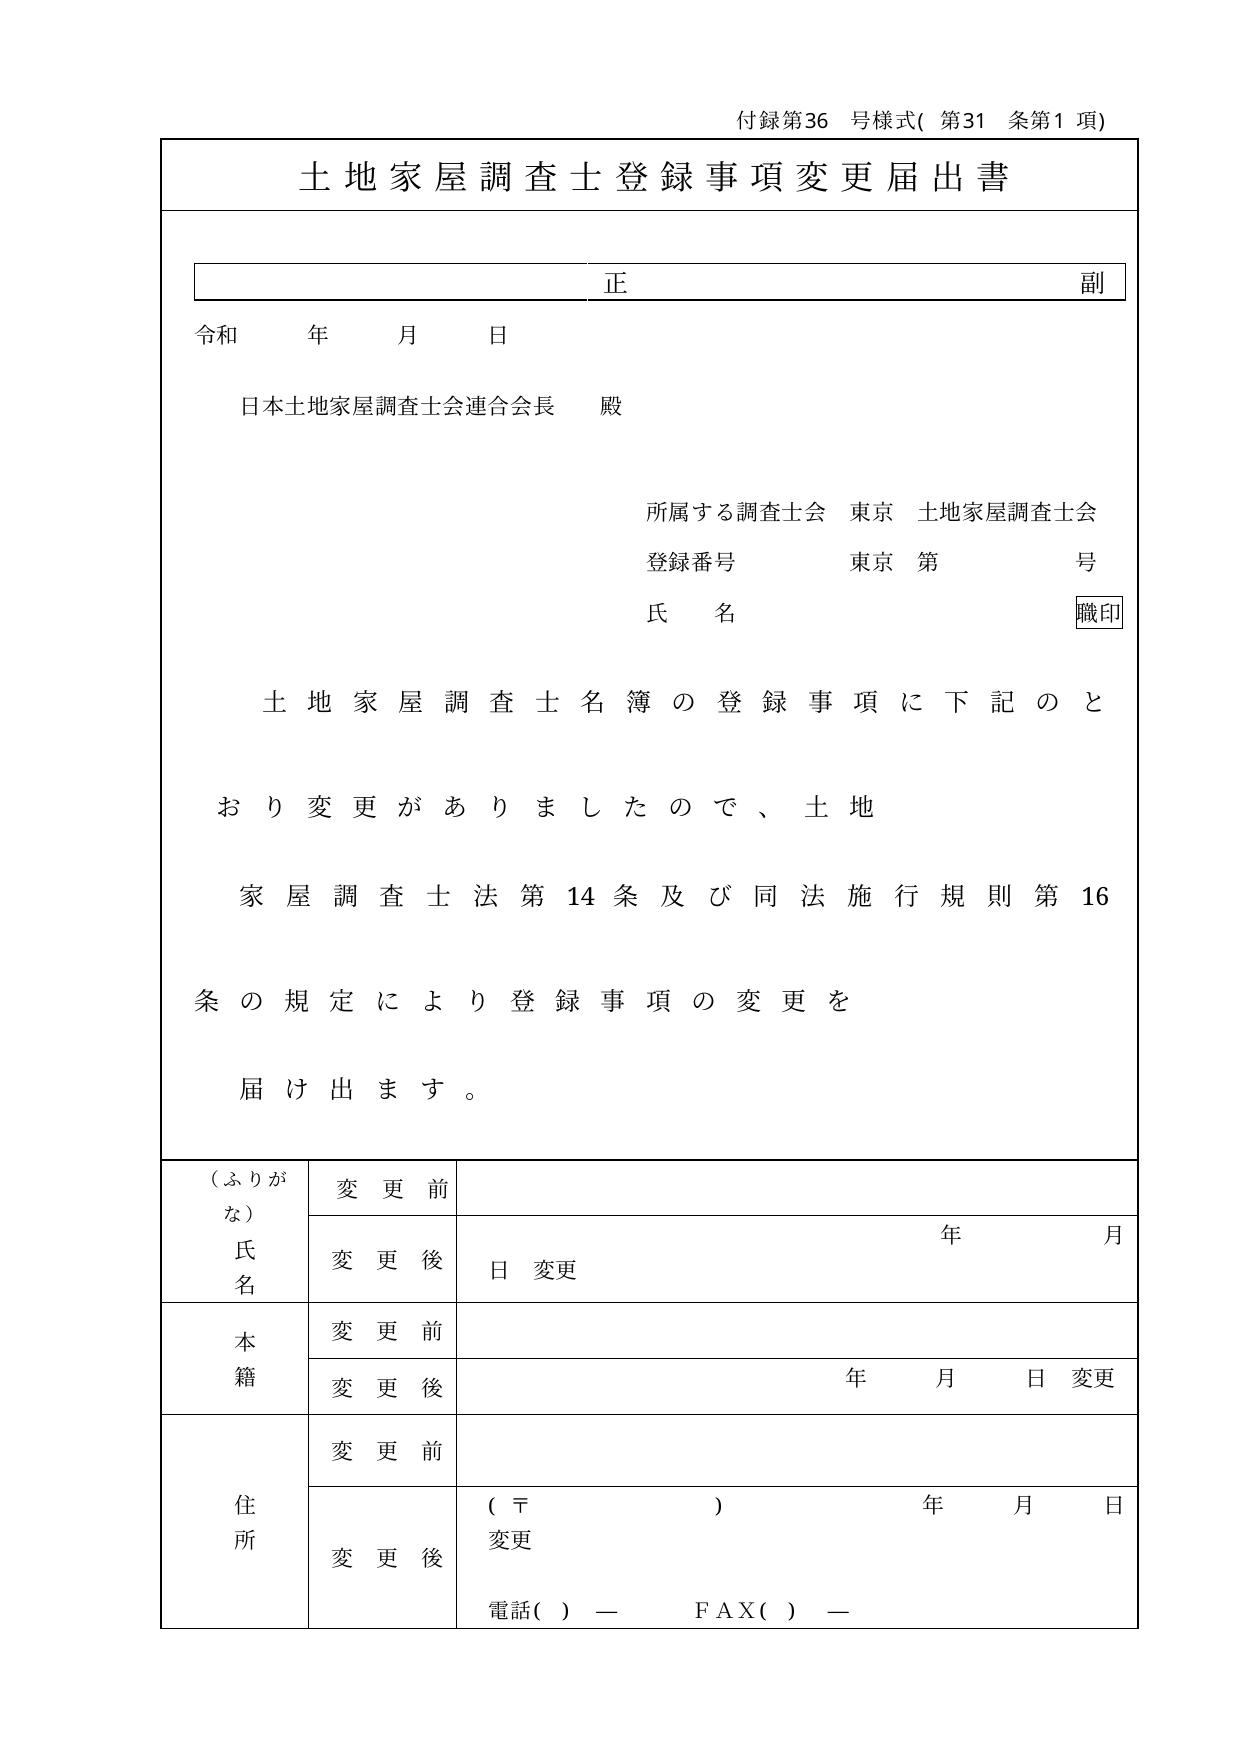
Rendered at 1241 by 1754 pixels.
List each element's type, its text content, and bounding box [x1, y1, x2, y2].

table_header 土地家屋調査士登録事項変更届出書 [162, 140, 1137, 210]
table_cell 本 籍 [162, 1303, 308, 1414]
table_cell 正 副 令和 年 月 日 日本土地家屋調査士会連合会長 殿 所属する調査士会 東京 土地家屋調査士会 登録番号 東京 第 号 氏 名 職印 土地家屋調査士名簿の登録事項に下記のとおり変更がありましたので、土地 家屋調査士法第14条及び同法施行規則第16条の規定により登録事項の変更を 届け出ます。 [162, 211, 1137, 1159]
text 付録第36号様式(第31条第1項) [149, 102, 1121, 138]
table_cell 年 月 日 変更 [457, 1216, 1137, 1302]
table_cell 変 更 後 [309, 1487, 456, 1627]
table_cell (〒 ) 年 月 日 変更 電話( ) ― ＦＡＸ( ) ― [457, 1487, 1137, 1627]
table_cell 変 更 前 [309, 1161, 456, 1215]
table_cell 変 更 前 [309, 1303, 456, 1358]
table_cell 年 月 日 変更 [457, 1359, 1137, 1414]
table_cell 変 更 後 [309, 1216, 456, 1302]
table_cell 変 更 後 [309, 1359, 456, 1414]
table_cell （ふりがな） 氏 名 [162, 1161, 308, 1302]
table_cell 変 更 前 [309, 1415, 456, 1486]
table_cell [457, 1303, 1137, 1358]
table_cell [457, 1415, 1137, 1486]
table_cell 住 所 [162, 1415, 308, 1627]
table_cell [457, 1161, 1137, 1215]
